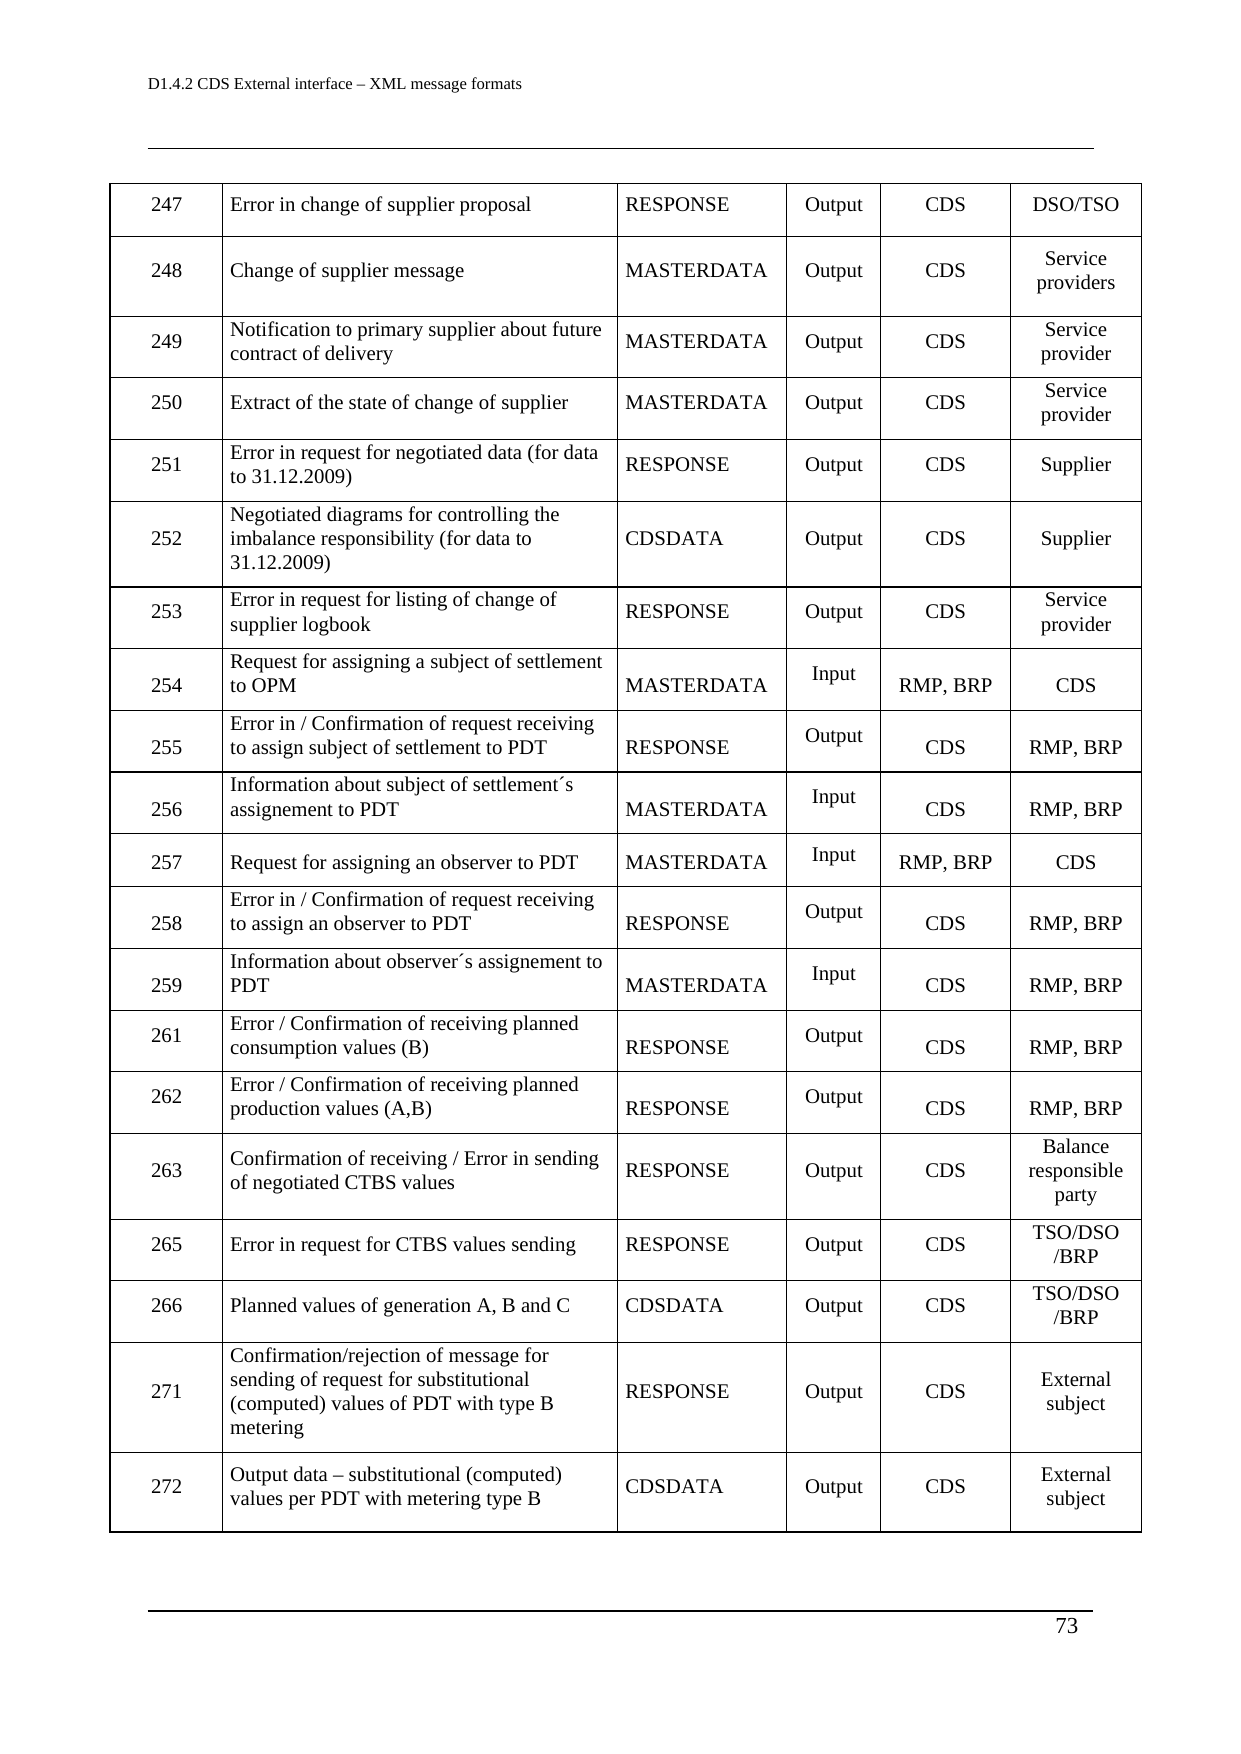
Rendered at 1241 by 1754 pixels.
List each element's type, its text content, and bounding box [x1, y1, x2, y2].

table_cell Input [787, 649, 880, 710]
table_cell Balance responsible party [1011, 1134, 1141, 1218]
table_cell Confirmation of receiving / Error in sending of negotiated CTBS values [223, 1134, 617, 1218]
table_cell RMP, BRP [1011, 1011, 1141, 1071]
table_cell CDS [881, 1011, 1010, 1071]
table_cell Error in request for CTBS values sending [223, 1220, 617, 1280]
table_cell Output [787, 1220, 880, 1280]
table_cell Service provider [1011, 317, 1141, 377]
table_cell Output [787, 711, 880, 771]
table_cell 262 [111, 1072, 222, 1133]
table_cell CDS [881, 184, 1010, 236]
table_cell RMP, BRP [881, 649, 1010, 710]
table_cell MASTERDATA [618, 834, 786, 886]
table_cell 259 [111, 949, 222, 1009]
table_cell RMP, BRP [1011, 711, 1141, 771]
table_cell 255 [111, 711, 222, 771]
table_cell 257 [111, 834, 222, 886]
table_cell 263 [111, 1134, 222, 1218]
table_cell CDS [881, 378, 1010, 439]
table_cell RESPONSE [618, 1220, 786, 1280]
table_cell Output [787, 1011, 880, 1071]
table_cell Planned values of generation A, B and C [223, 1281, 617, 1342]
table_cell Error in request for listing of change of supplier logbook [223, 588, 617, 648]
table_cell Output [787, 378, 880, 439]
table_cell 265 [111, 1220, 222, 1280]
table_cell Service provider [1011, 378, 1141, 439]
table_cell RMP, BRP [881, 834, 1010, 886]
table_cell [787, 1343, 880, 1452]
table_cell Error in / Confirmation of request receiving to assign an observer to PDT [223, 887, 617, 948]
table_cell RMP, BRP [1011, 1072, 1141, 1133]
table_cell RMP, BRP [1011, 773, 1141, 833]
table_cell Output [787, 1072, 880, 1133]
table_cell CDS [881, 949, 1010, 1009]
table_cell Output [787, 440, 880, 501]
table_cell CDS [881, 237, 1010, 316]
table_cell RESPONSE [618, 1134, 786, 1218]
table_cell CDS [881, 502, 1010, 586]
table_cell CDSDATA [618, 502, 786, 586]
table_cell Input [787, 773, 880, 833]
table_cell RESPONSE [618, 711, 786, 771]
table_cell 271 [111, 1343, 222, 1452]
table_cell Output [787, 184, 880, 236]
table_cell MASTERDATA [618, 317, 786, 377]
table_cell Input [787, 834, 880, 886]
table_cell 247 [111, 184, 222, 236]
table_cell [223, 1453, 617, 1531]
table_cell Change of supplier message [223, 237, 617, 316]
table_cell MASTERDATA [618, 378, 786, 439]
table_cell CDS [881, 887, 1010, 948]
table_cell Output [787, 887, 880, 948]
table_cell TSO/DSO /BRP [1011, 1220, 1141, 1280]
table_cell 253 [111, 588, 222, 648]
table_cell Error / Confirmation of receiving planned consumption values (B) [223, 1011, 617, 1071]
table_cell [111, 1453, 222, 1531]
table_cell Negotiated diagrams for controlling the imbalance responsibility (for data to 31.12.2009) [223, 502, 617, 586]
table_cell 251 [111, 440, 222, 501]
table_cell Request for assigning an observer to PDT [223, 834, 617, 886]
table_cell CDS [881, 440, 1010, 501]
table_cell CDSDATA [618, 1281, 786, 1342]
table_cell MASTERDATA [618, 649, 786, 710]
table_cell RESPONSE [618, 588, 786, 648]
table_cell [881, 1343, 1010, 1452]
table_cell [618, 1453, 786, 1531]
table_cell 249 [111, 317, 222, 377]
table_cell Input [787, 949, 880, 1009]
table_cell Output [787, 237, 880, 316]
table_cell RESPONSE [618, 440, 786, 501]
table_cell Request for assigning a subject of settlement to OPM [223, 649, 617, 710]
table_cell MASTERDATA [618, 949, 786, 1009]
table_cell CDS [881, 317, 1010, 377]
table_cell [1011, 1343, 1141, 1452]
table_cell Output [787, 502, 880, 586]
table_cell 252 [111, 502, 222, 586]
table_cell CDS [1011, 834, 1141, 886]
table_cell CDS [1011, 649, 1141, 710]
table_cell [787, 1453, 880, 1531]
table_cell MASTERDATA [618, 237, 786, 316]
table_cell CDS [881, 1134, 1010, 1218]
table_cell CDS [881, 1220, 1010, 1280]
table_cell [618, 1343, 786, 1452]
table_cell Information about observer´s assignement to PDT [223, 949, 617, 1009]
table_cell MASTERDATA [618, 773, 786, 833]
table_cell 266 [111, 1281, 222, 1342]
table_cell Error in / Confirmation of request receiving to assign subject of settlement to PDT [223, 711, 617, 771]
table_cell Error in change of supplier proposal [223, 184, 617, 236]
table_cell RESPONSE [618, 1072, 786, 1133]
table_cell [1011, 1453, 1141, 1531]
table_cell Supplier [1011, 502, 1141, 586]
table_cell Service provider [1011, 588, 1141, 648]
table_cell Error in request for negotiated data (for data to 31.12.2009) [223, 440, 617, 501]
table_cell Output [787, 317, 880, 377]
table_cell 258 [111, 887, 222, 948]
table_cell Notification to primary supplier about future contract of delivery [223, 317, 617, 377]
table_cell 261 [111, 1011, 222, 1071]
table_cell RMP, BRP [1011, 949, 1141, 1009]
table_cell CDS [881, 1072, 1010, 1133]
table_cell Error / Confirmation of receiving planned production values (A,B) [223, 1072, 617, 1133]
table_cell Confirmation/rejection of message for sending of request for substitutional (computed) values of PDT with type B metering [223, 1343, 617, 1452]
table_cell DSO/TSO [1011, 184, 1141, 236]
table_cell CDS [881, 773, 1010, 833]
table_cell Extract of the state of change of supplier [223, 378, 617, 439]
table_cell 254 [111, 649, 222, 710]
table_cell 250 [111, 378, 222, 439]
table_cell RESPONSE [618, 1011, 786, 1071]
table_cell RESPONSE [618, 887, 786, 948]
table_cell RESPONSE [618, 184, 786, 236]
table_cell 248 [111, 237, 222, 316]
table_cell TSO/DSO /BRP [1011, 1281, 1141, 1342]
table_cell CDS [881, 1281, 1010, 1342]
table_cell CDS [881, 588, 1010, 648]
table_cell 256 [111, 773, 222, 833]
table_cell Output [787, 588, 880, 648]
table_cell Output [787, 1281, 880, 1342]
table_cell Service providers [1011, 237, 1141, 316]
table_cell Output [787, 1134, 880, 1218]
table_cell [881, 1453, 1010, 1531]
table_cell Supplier [1011, 440, 1141, 501]
table_cell Information about subject of settlement´s assignement to PDT [223, 773, 617, 833]
table_cell CDS [881, 711, 1010, 771]
table_cell RMP, BRP [1011, 887, 1141, 948]
